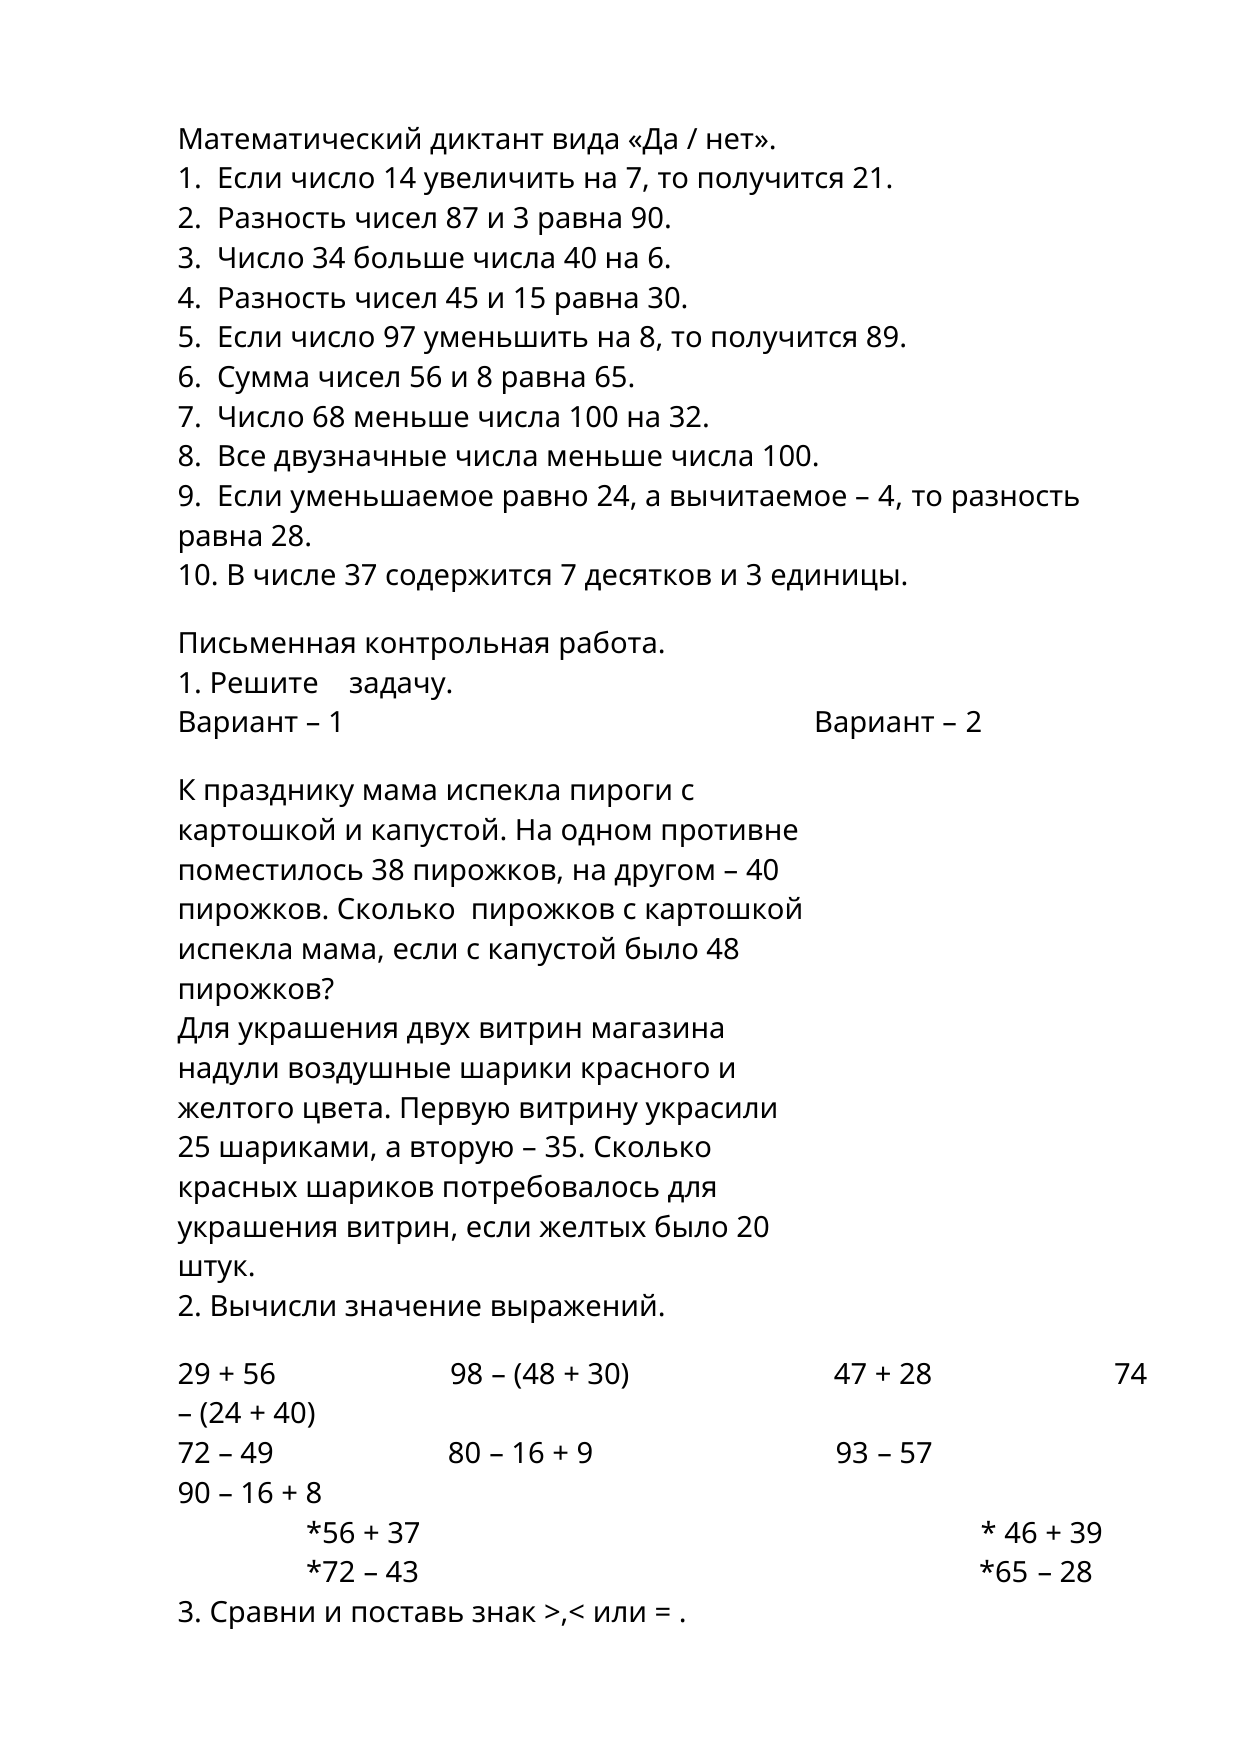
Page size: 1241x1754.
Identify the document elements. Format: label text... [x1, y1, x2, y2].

text испекла мама, если с капустой было 48 [177, 928, 1152, 968]
text 29 + 56 98 – (48 + 30) 47 + 28 74 – (24 + 40) [177, 1353, 1152, 1432]
text Математический диктант вида «Да / нет». [177, 118, 1152, 158]
text желтого цвета. Первую витрину украсили [177, 1087, 1152, 1127]
text 6. Сумма чисел 56 и 8 равна 65. [177, 356, 1152, 396]
text 25 шариками, а вторую – 35. Сколько [177, 1127, 1152, 1166]
text Вариант – 1 Вариант – 2 [177, 702, 1152, 741]
text 1. Если число 14 увеличить на 7, то получится 21. [177, 158, 1152, 197]
text красных шариков потребовалось для [177, 1166, 1152, 1206]
text 7. Число 68 меньше числа 100 на 32. [177, 396, 1152, 436]
text 2. Разность чисел 87 и 3 равна 90. [177, 197, 1152, 237]
text 72 – 49 80 – 16 + 9 93 – 57 90 – 16 + 8 [177, 1432, 1152, 1512]
text 2. Вычисли значение выражений. [177, 1285, 1152, 1325]
text 9. Если уменьшаемое равно 24, а вычитаемое – 4, то разность равна 28. [177, 475, 1152, 555]
text *72 – 43 *65 – 28 [177, 1552, 1152, 1591]
text 8. Все двузначные числа меньше числа 100. [177, 436, 1152, 475]
text надули воздушные шарики красного и [177, 1047, 1152, 1087]
text 3. Сравни и поставь знак >,< или = . [177, 1591, 1152, 1631]
text картошкой и капустой. На одном противне [177, 809, 1152, 849]
text 3. Число 34 больше числа 40 на 6. [177, 237, 1152, 277]
text пирожков. Сколько пирожков с картошкой [177, 888, 1152, 928]
text Для украшения двух витрин магазина [177, 1008, 1152, 1047]
text К празднику мама испекла пироги с [177, 769, 1152, 809]
text 1. Решите задачу. [177, 662, 1152, 702]
text пирожков? [177, 968, 1152, 1008]
text 4. Разность чисел 45 и 15 равна 30. [177, 277, 1152, 317]
text поместилось 38 пирожков, на другом – 40 [177, 849, 1152, 888]
text Письменная контрольная работа. [177, 622, 1152, 662]
text украшения витрин, если желтых было 20 [177, 1206, 1152, 1246]
text 10. В числе 37 содержится 7 десятков и 3 единицы. [177, 555, 1152, 594]
text 5. Если число 97 уменьшить на 8, то получится 89. [177, 317, 1152, 356]
text *56 + 37 * 46 + 39 [177, 1512, 1152, 1552]
text штук. [177, 1246, 1152, 1285]
